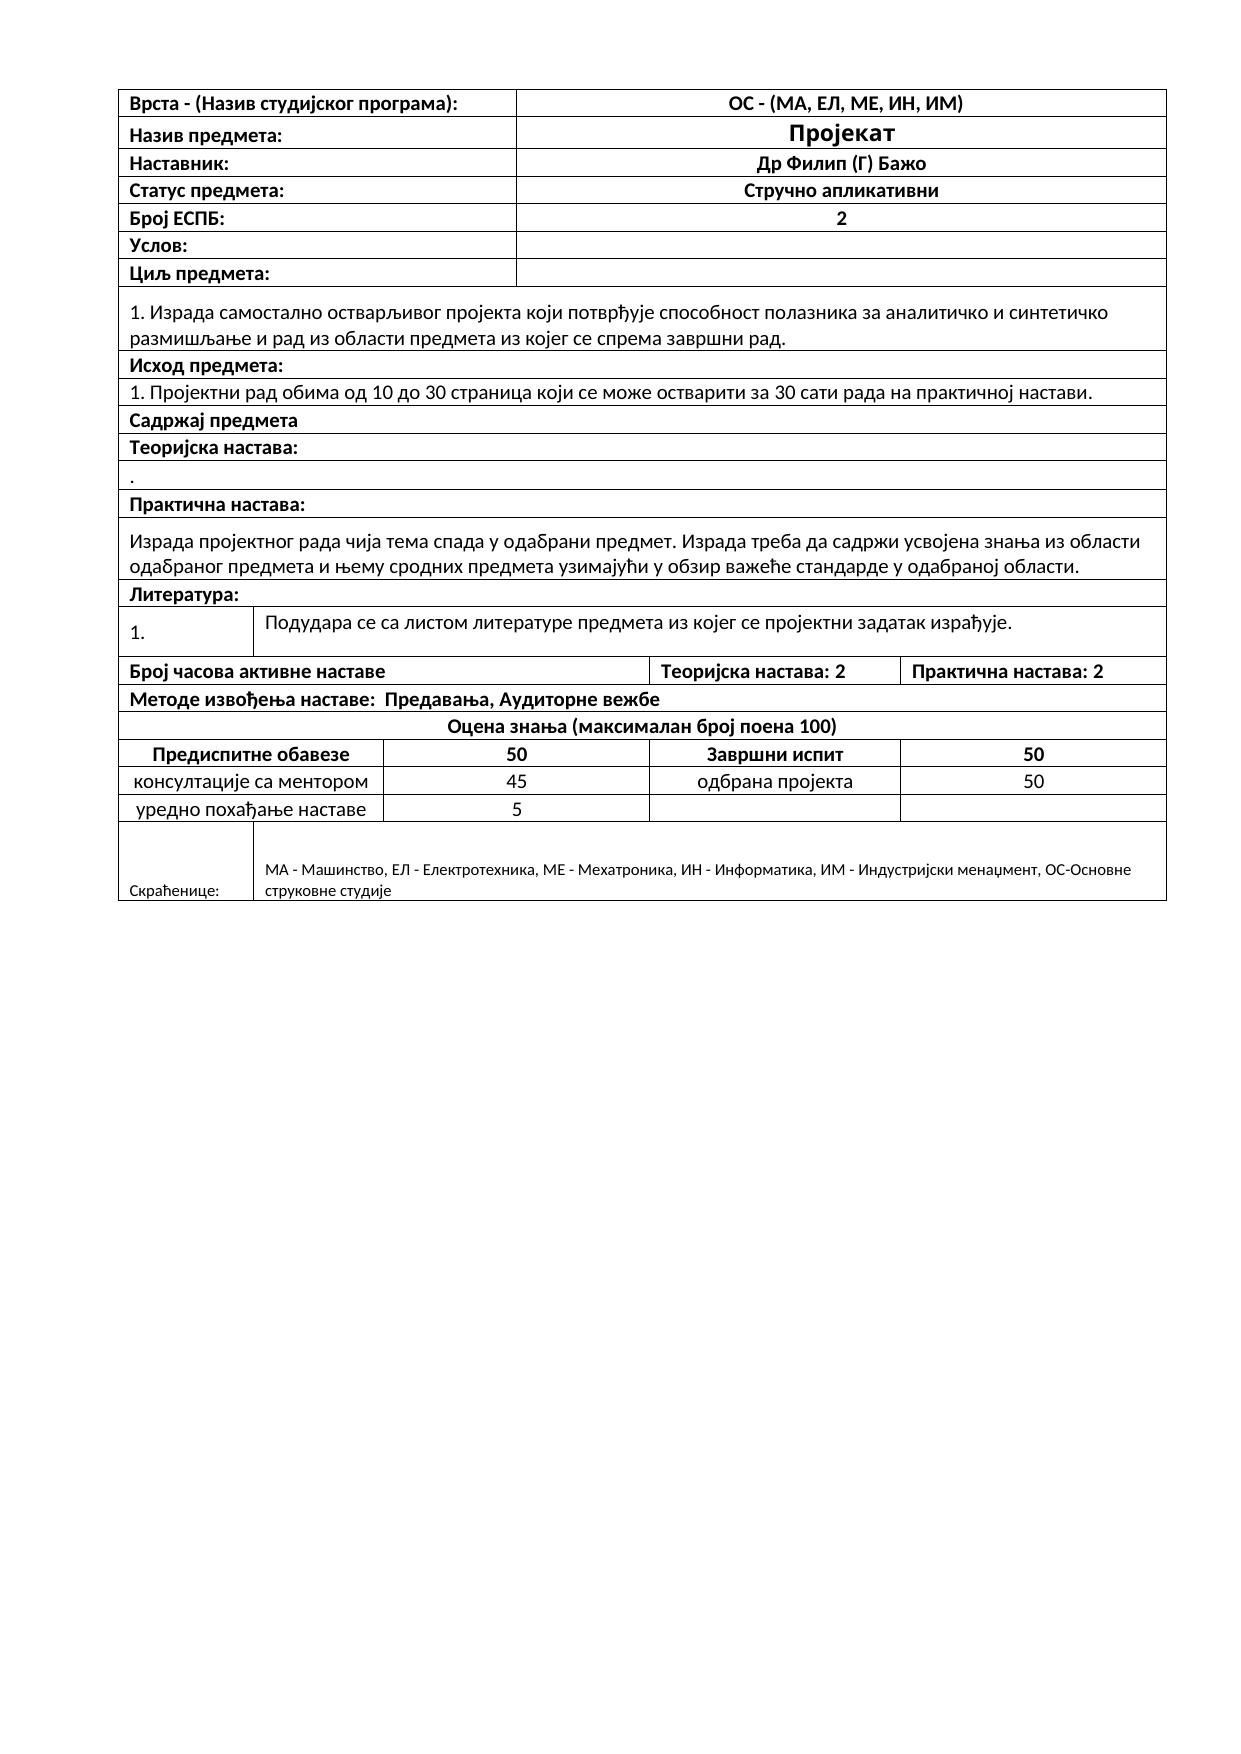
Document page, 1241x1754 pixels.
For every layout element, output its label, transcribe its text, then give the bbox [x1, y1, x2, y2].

table_header ОС - (МА, ЕЛ, МЕ, ИН, ИМ) [517, 90, 1166, 116]
table_cell Литература: [119, 580, 1166, 606]
table_cell 45 [384, 767, 649, 794]
table_cell Теоријска настава: [119, 434, 1166, 460]
table_cell одбрана пројекта [650, 767, 900, 794]
table_cell 2 [517, 204, 1166, 231]
table_cell Назив предмета: [119, 117, 516, 148]
table_cell [901, 795, 1166, 821]
table_cell [517, 232, 1166, 258]
table_cell Др Филип (Г) Бажо [517, 149, 1166, 176]
table_cell Практична настава: 2 [901, 657, 1166, 684]
table_cell Садржај предмета [119, 406, 1166, 432]
table_cell Практична настава: [119, 490, 1166, 517]
table_cell Исход предмета: [119, 351, 1166, 378]
table_cell . [119, 461, 1166, 489]
table_cell 50 [901, 767, 1166, 794]
table_cell Оцена знања (максималан број поена 100) [119, 712, 1166, 739]
table_cell Подудара се са листом литературе предмета из којег се пројектни задатак израђује. [254, 607, 1166, 656]
table_cell уредно похађање наставе [119, 795, 383, 821]
table_cell 50 [384, 740, 649, 766]
table_cell 5 [384, 795, 649, 821]
table_cell консултације са ментором [119, 767, 383, 794]
table_cell 1. Пројектни рад обима од 10 до 30 страница који се може остварити за 30 сати рада на практичној настави. [119, 379, 1166, 405]
table_cell Број часова активне наставе [119, 657, 649, 684]
table_cell [517, 259, 1166, 286]
table_header Врста - (Назив студијског програма): [119, 90, 516, 116]
table_cell МА - Машинство, ЕЛ - Електротехника, МЕ - Мехатроника, ИН - Информатика, ИМ - Индустријски менаџмент, ОС-Основне струковне студије [254, 822, 1166, 900]
table_cell Предиспитне обавезе [119, 740, 383, 766]
table_cell 1. [119, 607, 253, 656]
table_cell Израда пројектног рада чија тема спада у oдабрани предмет. Израда треба да садржи усвојена знања из области одабраног предмета и њему сродних предмета узимајући у обзир важеће стандарде у одабраној области. [119, 518, 1166, 579]
table_cell Услов: [119, 232, 516, 258]
table_cell Пројекат [517, 117, 1166, 148]
table_cell Број ЕСПБ: [119, 204, 516, 231]
table_cell 50 [901, 740, 1166, 766]
table_cell [650, 795, 900, 821]
table_cell Наставник: [119, 149, 516, 176]
table_cell Методе извођења наставе: Предавања, Аудиторне вежбе [119, 685, 1166, 711]
table_cell Скраћенице: [119, 822, 253, 900]
table_cell 1. Израда самостално остварљивог пројекта који потврђује способност полазника за аналитичко и синтетичко размишљање и рад из области предмета из којег се спрема завршни рад. [119, 287, 1166, 350]
table_cell Стручно апликативни [517, 177, 1166, 203]
table_cell Статус предмета: [119, 177, 516, 203]
table_cell Завршни испит [650, 740, 900, 766]
table_cell Теоријска настава: 2 [650, 657, 900, 684]
table_cell Циљ предмета: [119, 259, 516, 286]
